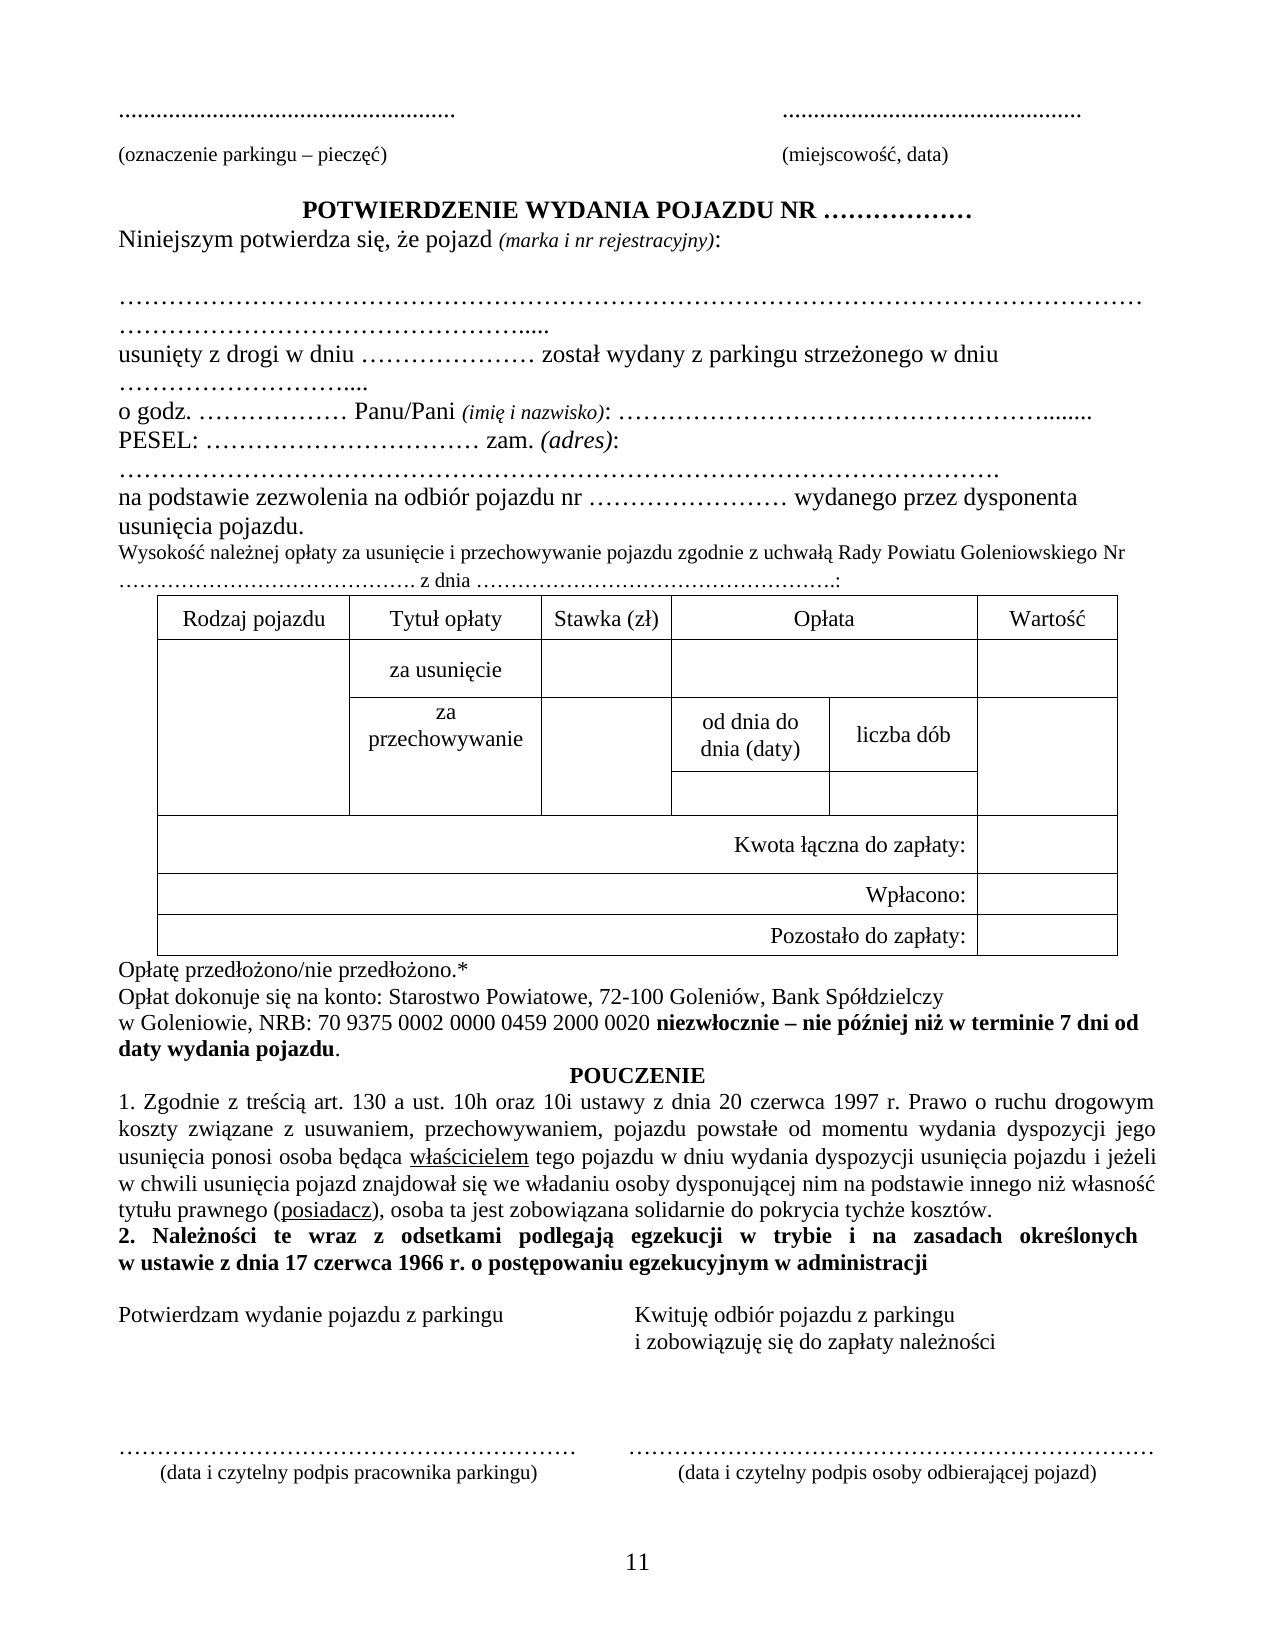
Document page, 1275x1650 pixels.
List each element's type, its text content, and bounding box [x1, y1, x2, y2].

table_cell [978, 816, 1117, 873]
table_cell liczba dób [830, 698, 977, 771]
table_cell [978, 915, 1117, 955]
text POUCZENIE [118, 1062, 1157, 1088]
table_cell [978, 640, 1117, 697]
table_cell za przechowywanie [350, 698, 541, 815]
text Niniejszym potwierdza się, że pojazd (marka i nr rejestracyjny): [118, 224, 1157, 252]
table_cell [158, 640, 349, 815]
table_cell [542, 640, 671, 697]
table_header Stawka (zł) [542, 596, 671, 639]
table_cell od dnia do dnia (daty) [672, 698, 829, 771]
text …………………………………………………… …………………………………………………………… [118, 1433, 1157, 1459]
table_cell za usunięcie [350, 640, 541, 697]
text Opłatę przedłożono/nie przedłożono.* [118, 956, 1157, 983]
text ...................................................... ................................................ [118, 94, 1157, 123]
text Potwierdzam wydanie pojazdu z parkingu Kwituję odbiór pojazdu z parkingu [118, 1301, 1157, 1328]
text Opłat dokonuje się na konto: Starostwo Powiatowe, 72-100 Goleniów, Bank Spółdzielczy w Goleniowie, NRB: 70 9375 0002 0000 0459 2000 0020 niezwłocznie – nie później niż w terminie 7 dni od daty wydania pojazdu. [118, 983, 1157, 1062]
table_cell [830, 772, 977, 815]
table_cell [672, 640, 977, 697]
text i zobowiązuję się do zapłaty należności [118, 1328, 1157, 1354]
table_header Opłata [672, 596, 977, 639]
table_cell [672, 772, 829, 815]
text na podstawie zezwolenia na odbiór pojazdu nr …………………… wydanego przez dysponenta usunięcia pojazdu. [118, 482, 1157, 540]
text (oznaczenie parkingu – pieczęć) (miejscowość, data) [118, 142, 1157, 166]
text o godz. ……………… Panu/Pani (imię i nazwisko): ……………………………………………........ [118, 396, 1157, 425]
table_cell [542, 698, 671, 815]
table_cell [978, 698, 1117, 815]
table_cell [978, 874, 1117, 914]
text (data i czytelny podpis pracownika parkingu) (data i czytelny podpis osoby odbierającej pojazd) [118, 1459, 1157, 1484]
text 2. Należności te wraz z odsetkami podlegają egzekucji w trybie i na zasadach określonych w ustawie z dnia 17 czerwca 1966 r. o postępowaniu egzekucyjnym w administracji [118, 1222, 1157, 1275]
table_header Wartość [978, 596, 1117, 639]
table_cell Pozostało do zapłaty: [158, 915, 977, 955]
table_cell Kwota łączna do zapłaty: [158, 816, 977, 873]
text PESEL: …………………………… zam. (adres): ……………………………………………………………………………………………. [118, 425, 1157, 482]
table_header Tytuł opłaty [350, 596, 541, 639]
text usunięty z drogi w dniu ………………… został wydany z parkingu strzeżonego w dniu ……………………….... [118, 339, 1157, 396]
text POTWIERDZENIE WYDANIA POJAZDU NR ……………… [118, 195, 1157, 224]
text 1. Zgodnie z treścią art. 130 a ust. 10h oraz 10i ustawy z dnia 20 czerwca 1997 r. Prawo o ruchu drogowym koszty związane z usuwaniem, przechowywaniem, pojazdu powstałe od momentu wydania dyspozycji jego usunięcia ponosi osoba będąca właścicielem tego pojazdu w dniu wydania dyspozycji usunięcia pojazdu i jeżeli w chwili usunięcia pojazd znajdował się we władaniu osoby dysponującej nim na podstawie innego niż własność tytułu prawnego (posiadacz), osoba ta jest zobowiązana solidarnie do pokrycia tychże kosztów. [118, 1088, 1157, 1222]
text ………………………………………………………………………………………………………………………………………………………..... [118, 281, 1157, 339]
table_header Rodzaj pojazdu [158, 596, 349, 639]
text Wysokość należnej opłaty za usunięcie i przechowywanie pojazdu zgodnie z uchwałą Rady Powiatu Goleniowskiego Nr ……………………………………. z dnia …………………………………………….: [118, 540, 1157, 592]
table_cell Wpłacono: [158, 874, 977, 914]
